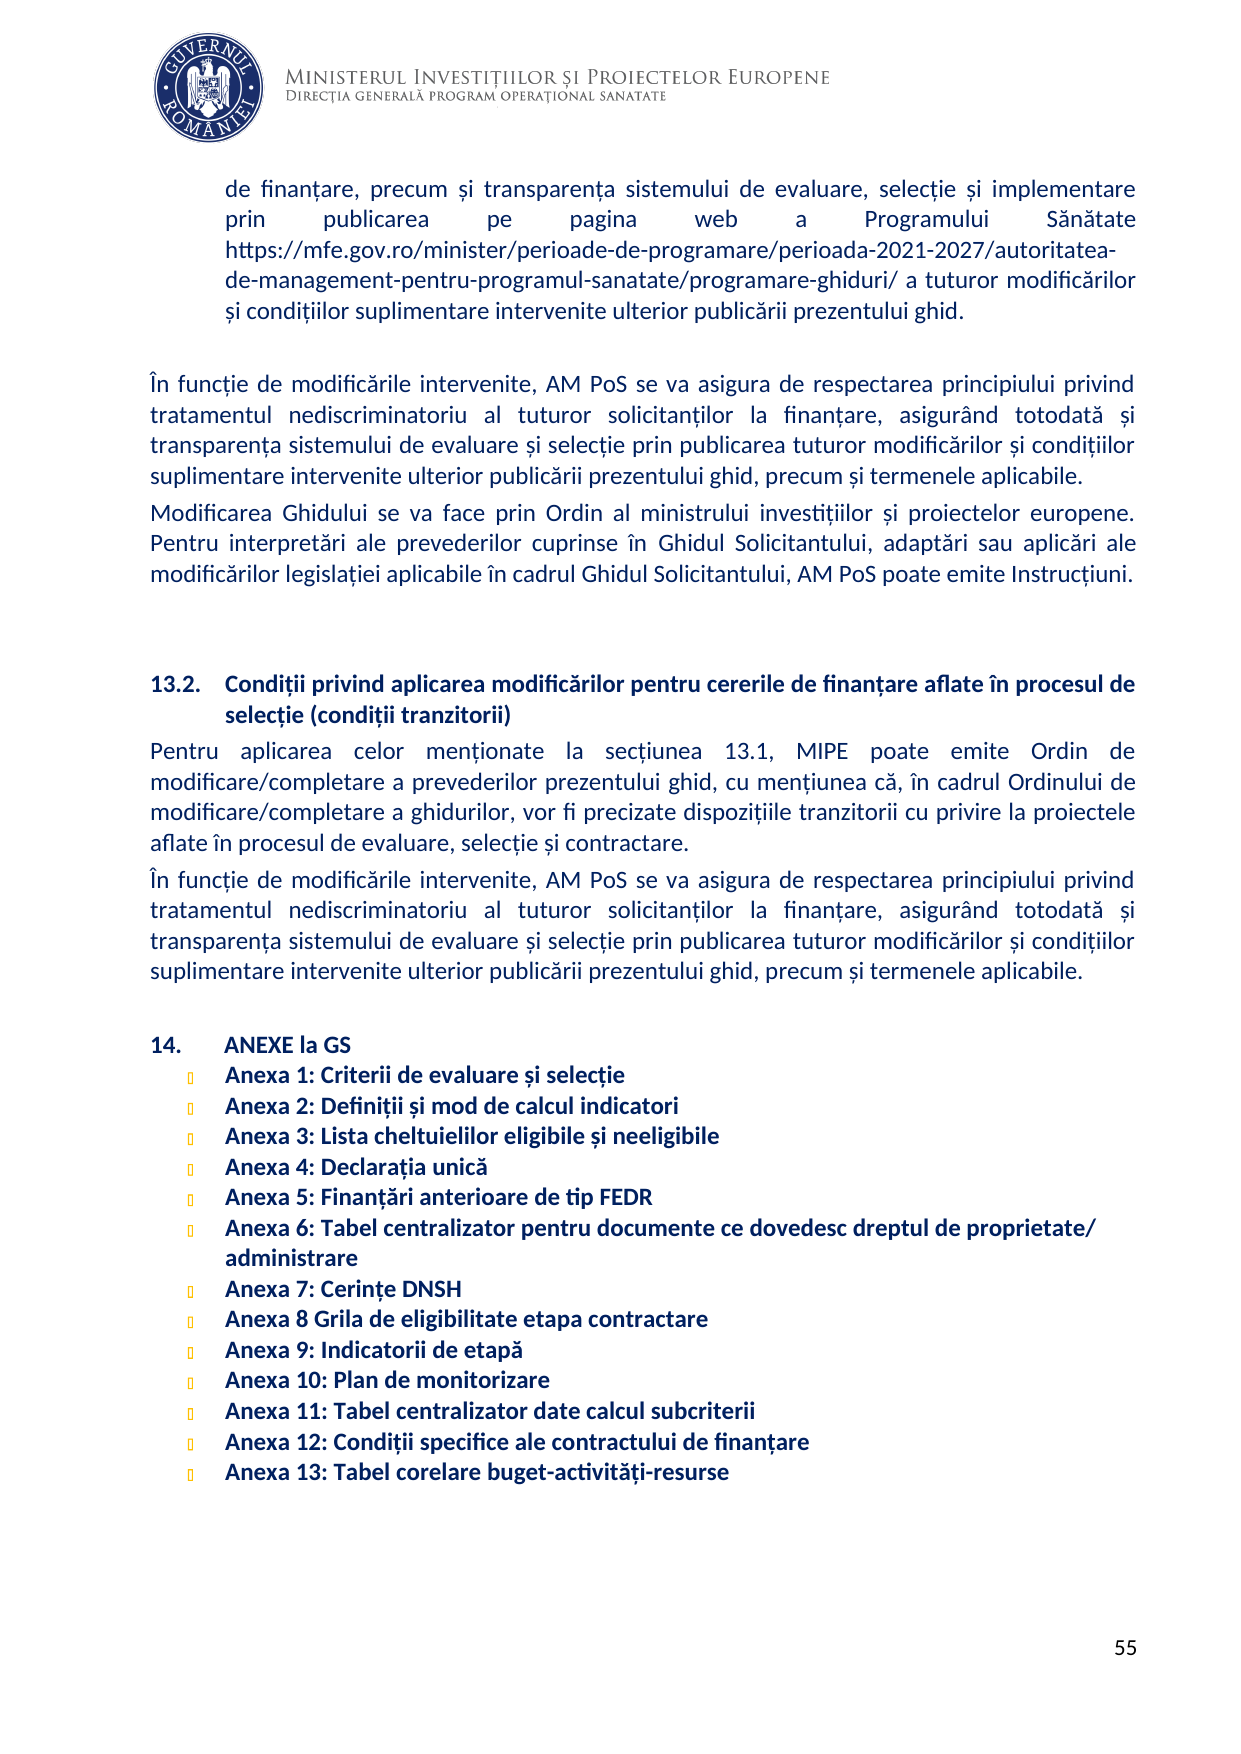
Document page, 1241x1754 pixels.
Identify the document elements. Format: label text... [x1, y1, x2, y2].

list Condiții privind aplicarea modificărilor pentru cererile de finanțare aflate în procesul de selecție (condiții tranzitorii) [150, 668, 1137, 729]
list Anexa 13: Tabel corelare buget-activități-resurse [187, 1456, 1137, 1487]
text Pentru aplicarea celor menționate la secțiunea 13.1, MIPE poate emite Ordin de modificare/completare a prevederilor prezentului ghid, cu mențiunea că, în cadrul Ordinului de modificare/completare a ghidurilor, vor fi precizate dispozițiile tranzitorii cu privire la proiectele aflate în procesul de evaluare, selecție și contractare. [150, 736, 1137, 858]
list Anexa 3: Lista cheltuielilor eligibile și neeligibile [187, 1121, 1137, 1151]
list Anexa 1: Criterii de evaluare și selecție [187, 1059, 1137, 1090]
list Anexa 9: Indicatorii de etapă [187, 1334, 1137, 1365]
list Anexa 4: Declarația unică [187, 1151, 1137, 1182]
list Anexa 8 Grila de eligibilitate etapa contractare [187, 1304, 1137, 1334]
list ANEXE la GS [150, 1029, 1137, 1059]
list Anexa 5: Finanțări anterioare de tip FEDR [187, 1182, 1137, 1212]
text În funcție de modificările intervenite, AM PoS se va asigura de respectarea principiului privind tratamentul nediscriminatoriu al tuturor solicitanților la finanțare, asigurând totodată și transparența sistemului de evaluare și selecție prin publicarea tuturor modificărilor și condițiilor suplimentare intervenite ulterior publicării prezentului ghid, precum și termenele aplicabile. [150, 864, 1137, 986]
list Anexa 7: Cerințe DNSH [187, 1273, 1137, 1304]
list Anexa 11: Tabel centralizator date calcul subcriterii [187, 1395, 1137, 1426]
text Modificarea Ghidului se va face prin Ordin al ministrului investițiilor și proiectelor europene. Pentru interpretări ale prevederilor cuprinse în Ghidul Solicitantului, adaptări sau aplicări ale modificărilor legislației aplicabile în cadrul Ghidul Solicitantului, AM PoS poate emite Instrucțiuni. [150, 497, 1137, 588]
list Anexa 6: Tabel centralizator pentru documente ce dovedesc dreptul de proprietate/ administrare [187, 1212, 1137, 1273]
list Anexa 2: Definiții și mod de calcul indicatori [187, 1090, 1137, 1121]
picture [150, 29, 854, 145]
text În funcție de modificările intervenite, AM PoS se va asigura de respectarea principiului privind tratamentul nediscriminatoriu al tuturor solicitanților la finanțare, asigurând totodată și transparența sistemului de evaluare și selecție prin publicarea tuturor modificărilor și condițiilor suplimentare intervenite ulterior publicării prezentului ghid, precum și termenele aplicabile. [150, 368, 1137, 491]
list Anexa 12: Condiții specifice ale contractului de finanțare [187, 1426, 1137, 1456]
list Anexa 10: Plan de monitorizare [187, 1365, 1137, 1395]
